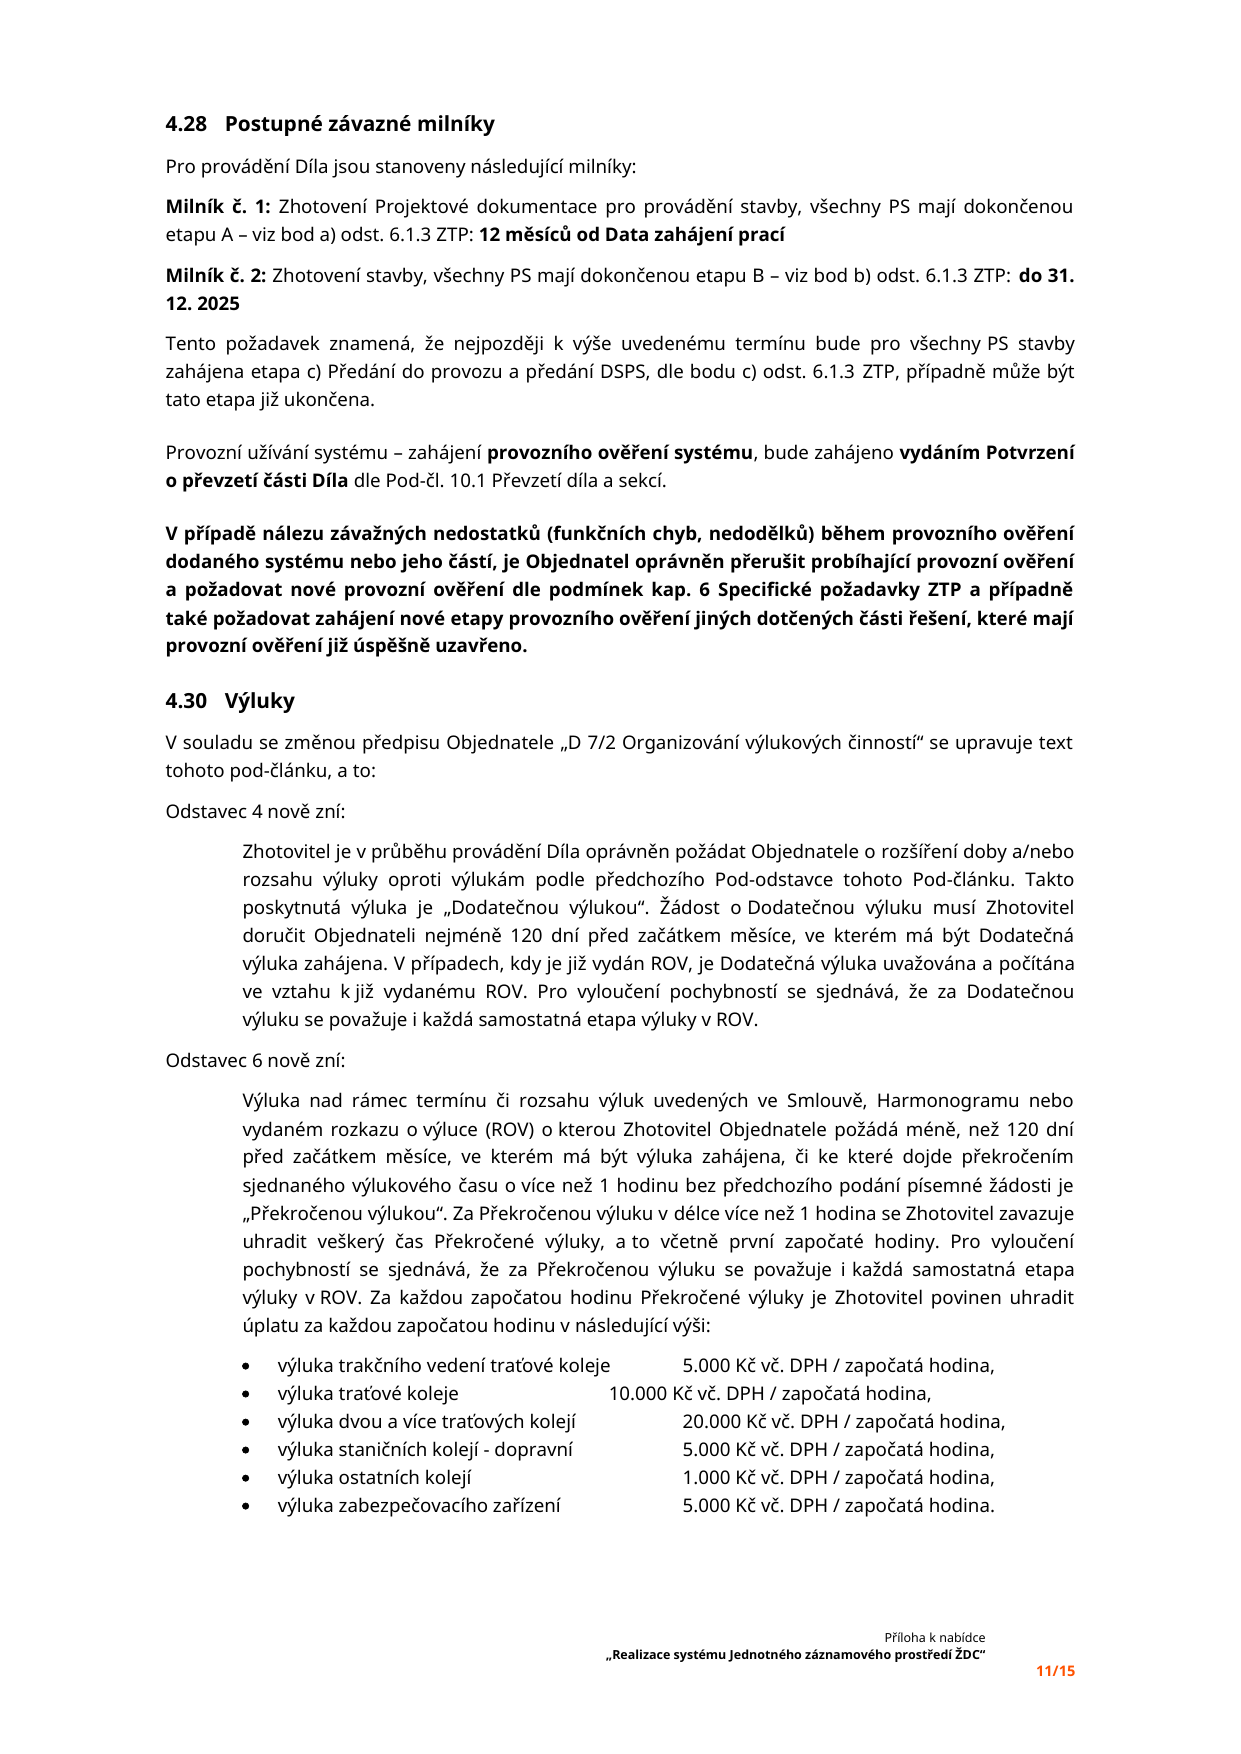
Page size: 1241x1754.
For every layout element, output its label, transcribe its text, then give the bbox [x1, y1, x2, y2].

text Milník č. 1: Zhotovení Projektové dokumentace pro provádění stavby, všechny PS mají dokončenou etapu A – viz bod a) odst. 6.1.3 ZTP: 12 měsíců od Data zahájení prací [165, 193, 1075, 247]
text Milník č. 2: Zhotovení stavby, všechny PS mají dokončenou etapu B – viz bod b) odst. 6.1.3 ZTP: do 31. 12. 2025 [165, 262, 1075, 316]
text výluka dvou a více traťových kolejí 20.000 Kč vč. DPH / započatá hodina, [242, 1408, 1075, 1434]
text výluka staničních kolejí - dopravní 5.000 Kč vč. DPH / započatá hodina, [242, 1437, 1075, 1462]
text 4.28 Postupné závazné milníky [165, 109, 1075, 138]
text Výluka nad rámec termínu či rozsahu výluk uvedených ve Smlouvě, Harmonogramu nebo vydaném rozkazu o výluce (ROV) o kterou Zhotovitel Objednatele požádá méně, než 120 dní před začátkem měsíce, ve kterém má být výluka zahájena, či ke které dojde překročením sjednaného výlukového času o více než 1 hodinu bez předchozího podání písemné žádosti je „Překročenou výlukou“. Za Překročenou výluku v délce více než 1 hodina se Zhotovitel zavazuje uhradit veškerý čas Překročené výluky, a to včetně první započaté hodiny. Pro vyloučení pochybností se sjednává, že za Překročenou výluku se považuje i každá samostatná etapa výluky v ROV. Za každou započatou hodinu Překročené výluky je Zhotovitel povinen uhradit úplatu za každou započatou hodinu v následující výši: [242, 1088, 1075, 1337]
text Provozní užívání systému – zahájení provozního ověření systému, bude zahájeno vydáním Potvrzení o převzetí části Díla dle Pod-čl. 10.1 Převzetí díla a sekcí. [165, 440, 1075, 493]
text výluka traťové koleje 10.000 Kč vč. DPH / započatá hodina, [242, 1381, 1075, 1406]
text výluka trakčního vedení traťové koleje 5.000 Kč vč. DPH / započatá hodina, [242, 1352, 1075, 1378]
text V souladu se změnou předpisu Objednatele „D 7/2 Organizování výlukových činností“ se upravuje text tohoto pod-článku, a to: [165, 729, 1075, 783]
text výluka zabezpečovacího zařízení 5.000 Kč vč. DPH / započatá hodina. [242, 1493, 1075, 1518]
text Zhotovitel je v průběhu provádění Díla oprávněn požádat Objednatele o rozšíření doby a/nebo rozsahu výluky oproti výlukám podle předchozího Pod-odstavce tohoto Pod-článku. Takto poskytnutá výluka je „Dodatečnou výlukou“. Žádost o Dodatečnou výluku musí Zhotovitel doručit Objednateli nejméně 120 dní před začátkem měsíce, ve kterém má být Dodatečná výluka zahájena. V případech, kdy je již vydán ROV, je Dodatečná výluka uvažována a počítána ve vztahu k již vydanému ROV. Pro vyloučení pochybností se sjednává, že za Dodatečnou výluku se považuje i každá samostatná etapa výluky v ROV. [242, 839, 1075, 1032]
text V případě nálezu závažných nedostatků (funkčních chyb, nedodělků) během provozního ověření dodaného systému nebo jeho částí, je Objednatel oprávněn přerušit probíhající provozní ověření a požadovat nové provozní ověření dle podmínek kap. 6 Specifické požadavky ZTP a případně také požadovat zahájení nové etapy provozního ověření jiných dotčených části řešení, které mají provozní ověření již úspěšně uzavřeno. [165, 521, 1075, 658]
text 4.30 Výluky [165, 686, 1075, 714]
text výluka ostatních kolejí 1.000 Kč vč. DPH / započatá hodina, [242, 1464, 1075, 1490]
text Tento požadavek znamená, že nejpozději k výše uvedenému termínu bude pro všechny PS stavby zahájena etapa c) Předání do provozu a předání DSPS, dle bodu c) odst. 6.1.3 ZTP, případně může být tato etapa již ukončena. [165, 331, 1075, 412]
text Odstavec 4 nově zní: [165, 798, 1075, 824]
text Odstavec 6 nově zní: [165, 1047, 1075, 1073]
text Pro provádění Díla jsou stanoveny následující milníky: [165, 153, 1075, 178]
